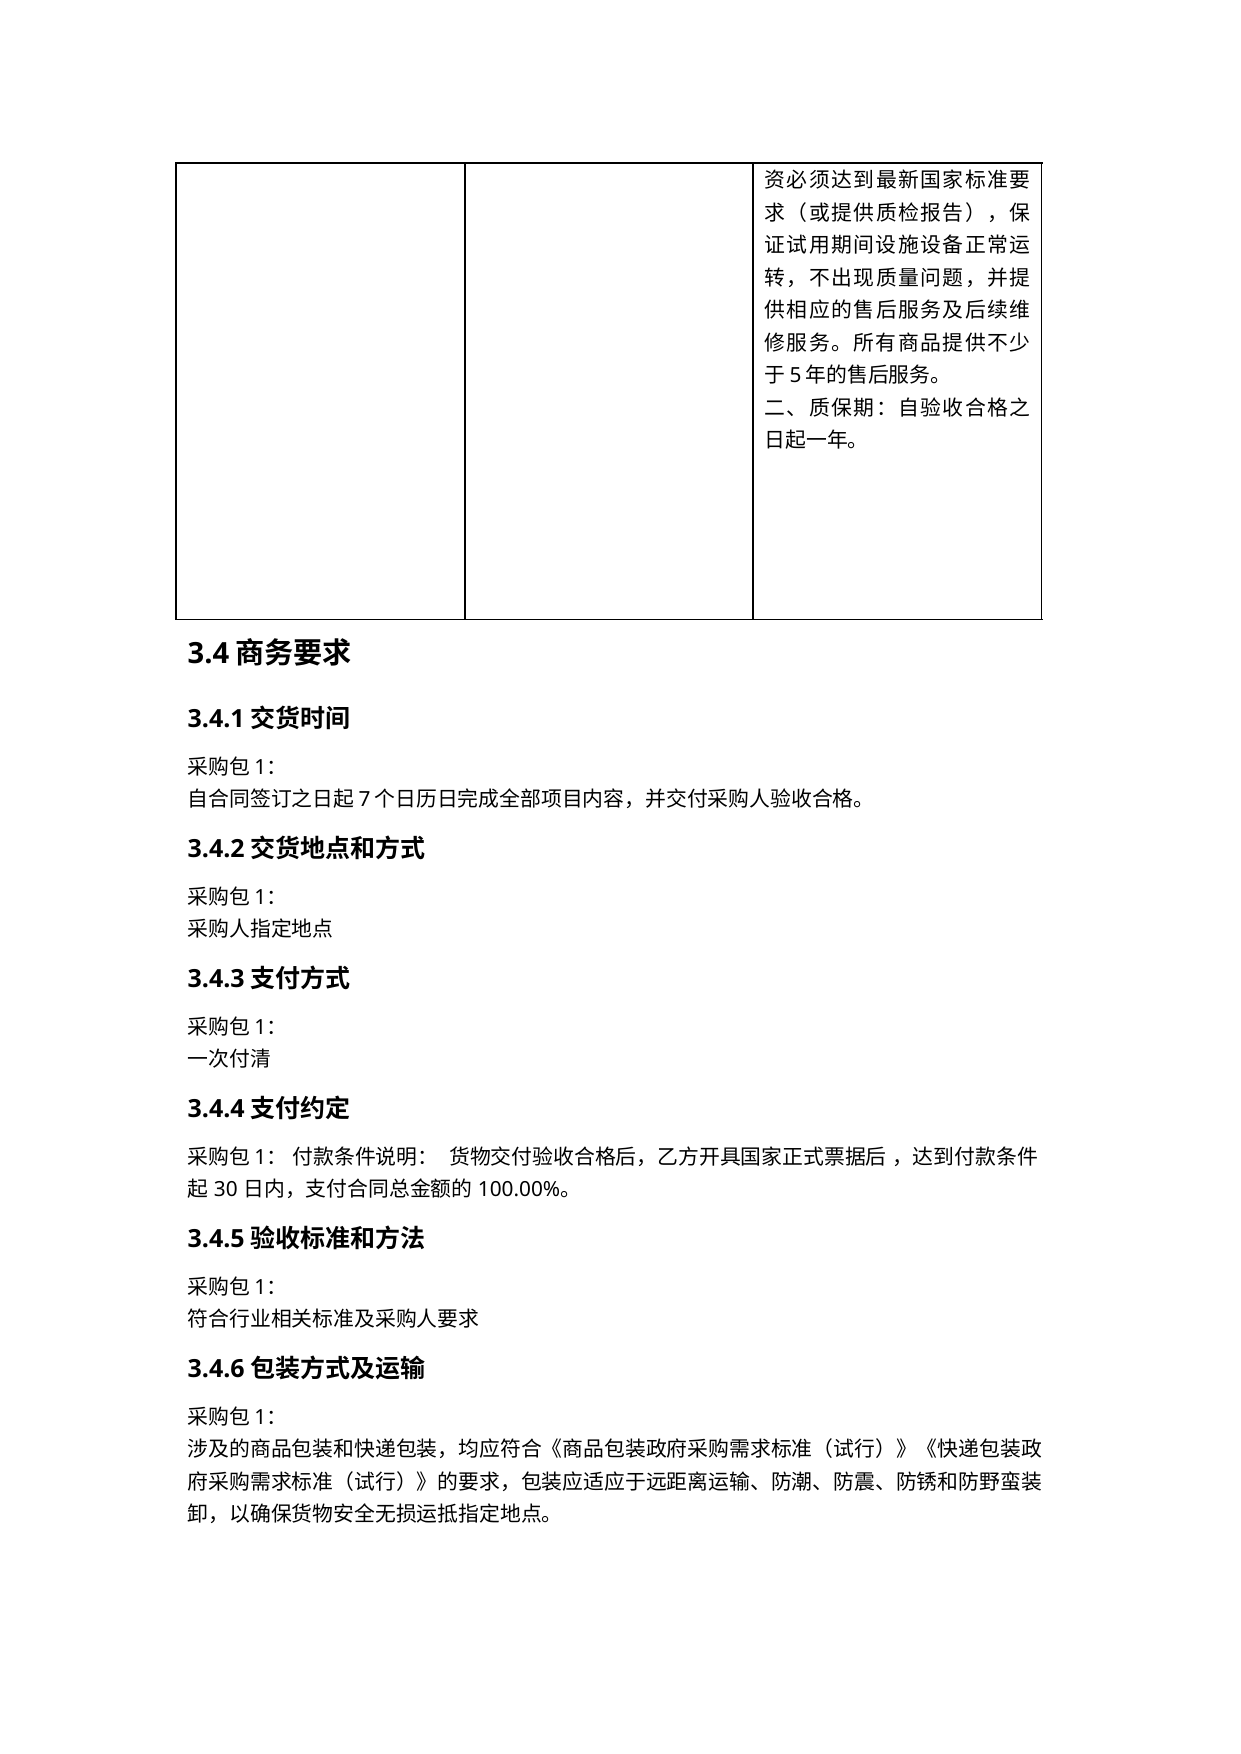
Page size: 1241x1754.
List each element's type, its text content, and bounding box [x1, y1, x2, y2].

text 3.4.3支付方式 [187, 945, 1053, 1010]
text 涉及的商品包装和快递包装，均应符合《商品包装政府采购需求标准（试行）》《快递包装政府采购需求标准（试行）》的要求，包装应适应于远距离运输、防潮、防震、防锈和防野蛮装卸，以确保货物安全无损运抵指定地点。 [187, 1433, 1053, 1530]
text 采购包1： [187, 1270, 1053, 1303]
text 采购包1： [187, 1400, 1053, 1433]
text 3.4.5验收标准和方法 [187, 1205, 1053, 1270]
table_cell 1 [177, 164, 464, 618]
text 3.4.4支付约定 [187, 1075, 1053, 1140]
text 采购人指定地点 [187, 913, 1053, 945]
text 符合行业相关标准及采购人要求 [187, 1303, 1053, 1335]
text 自合同签订之日起7个日历日完成全部项目内容，并交付采购人验收合格。 [187, 783, 1053, 815]
text 一次付清 [187, 1043, 1053, 1075]
text 采购包1： 付款条件说明： 货物交付验收合格后，乙方开具国家正式票据后 ，达到付款条件起 30 日内，支付合同总金额的 100.00%。 [187, 1140, 1053, 1205]
table_cell [466, 164, 752, 618]
text 采购包1： [187, 750, 1053, 783]
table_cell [754, 164, 1041, 618]
text 3.4.1交货时间 [187, 685, 1053, 750]
text 3.4.2交货地点和方式 [187, 815, 1053, 880]
text 3.4商务要求 [187, 620, 1053, 685]
text 采购包1： [187, 880, 1053, 913]
text 3.4.6包装方式及运输 [187, 1335, 1053, 1400]
text 采购包1： [187, 1010, 1053, 1043]
